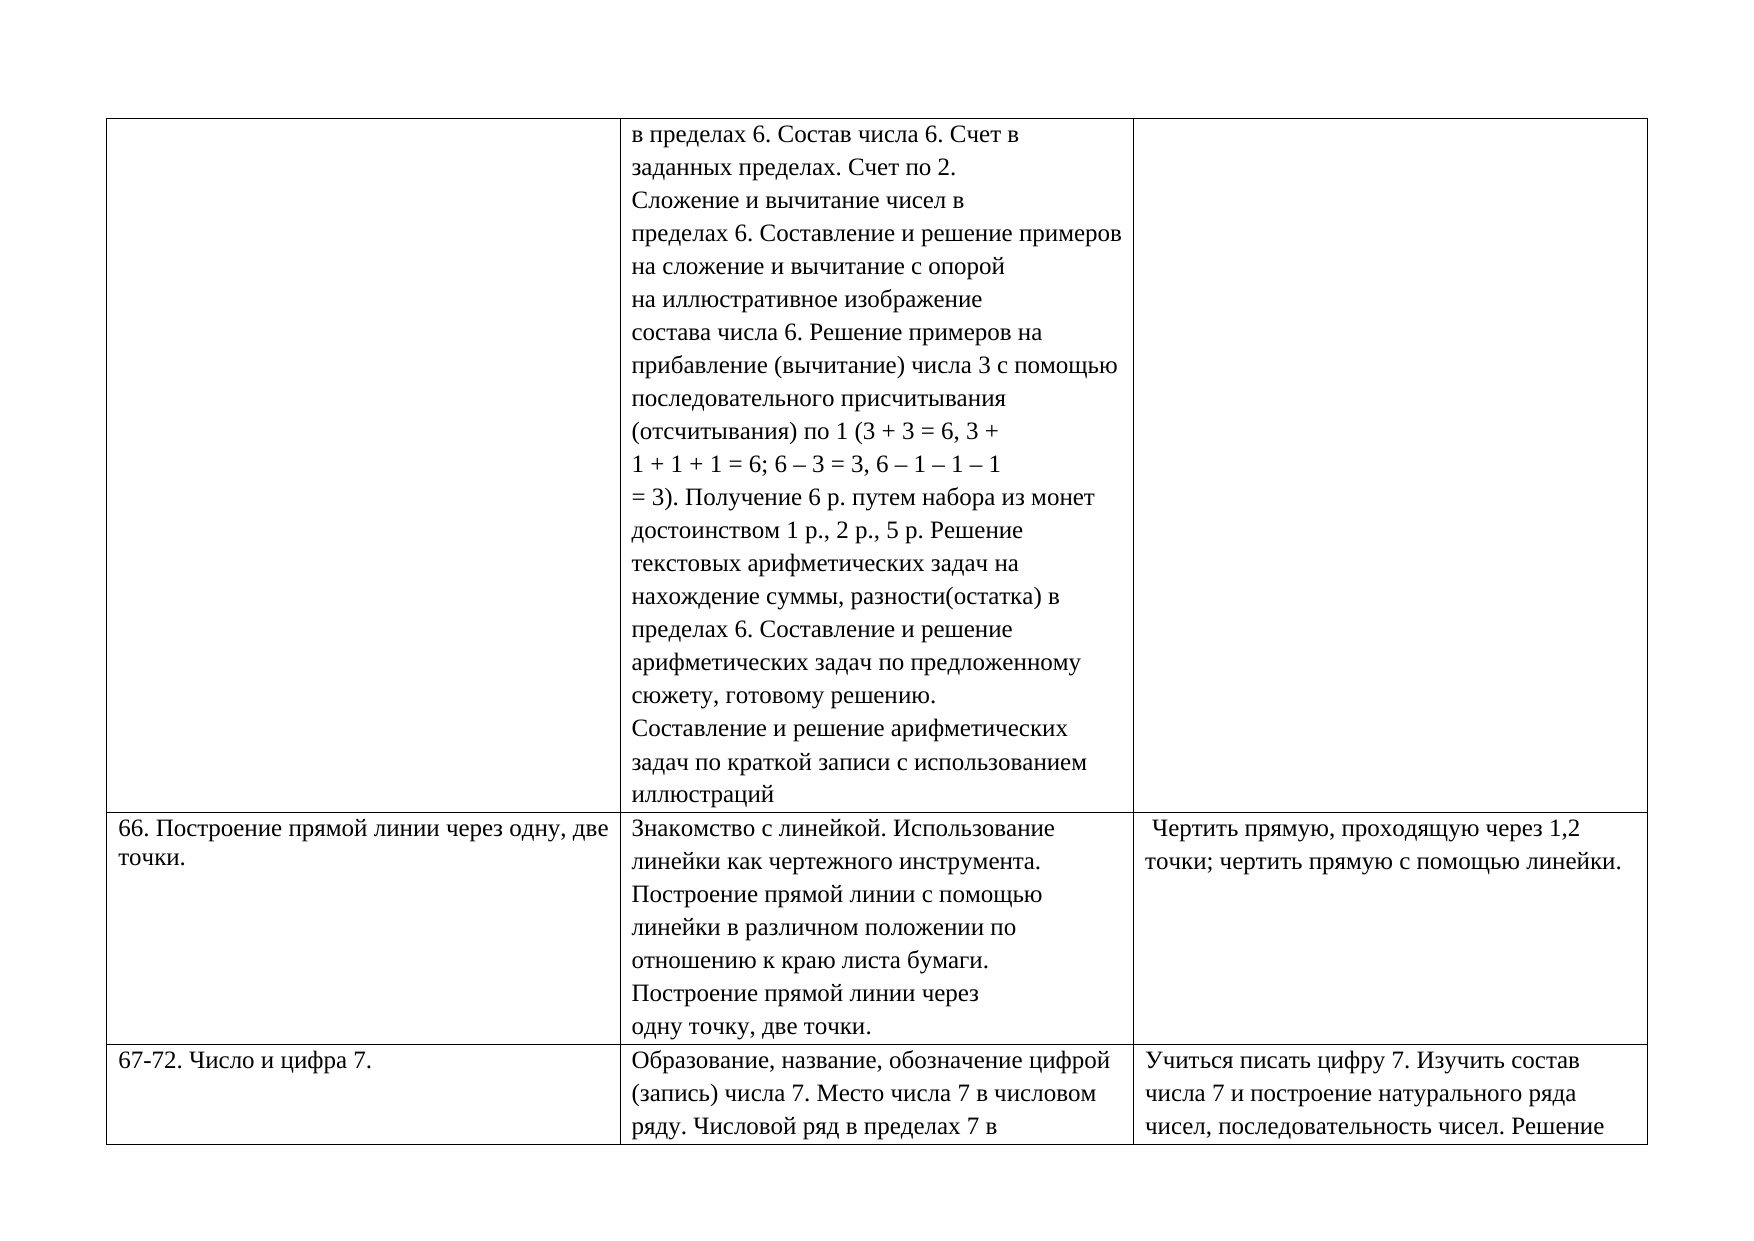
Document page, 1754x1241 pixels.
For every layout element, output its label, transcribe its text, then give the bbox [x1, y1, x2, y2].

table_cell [107, 1045, 620, 1144]
table_cell Знакомство с линейкой. Использование линейки как чертежного инструмента. Построение прямой линии с помощью линейки в различном положении по отношению к краю листа бумаги. Построение прямой линии через одну точку, две точки. [621, 813, 1133, 1044]
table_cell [1134, 1045, 1647, 1144]
table_cell 66. Построение прямой линии через одну, две точки. [107, 813, 620, 1044]
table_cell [621, 1045, 1133, 1144]
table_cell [621, 119, 1133, 812]
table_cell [1134, 119, 1647, 812]
table_cell Чертить прямую, проходящую через 1,2 точки; чертить прямую с помощью линейки. [1134, 813, 1647, 1044]
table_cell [107, 119, 620, 812]
